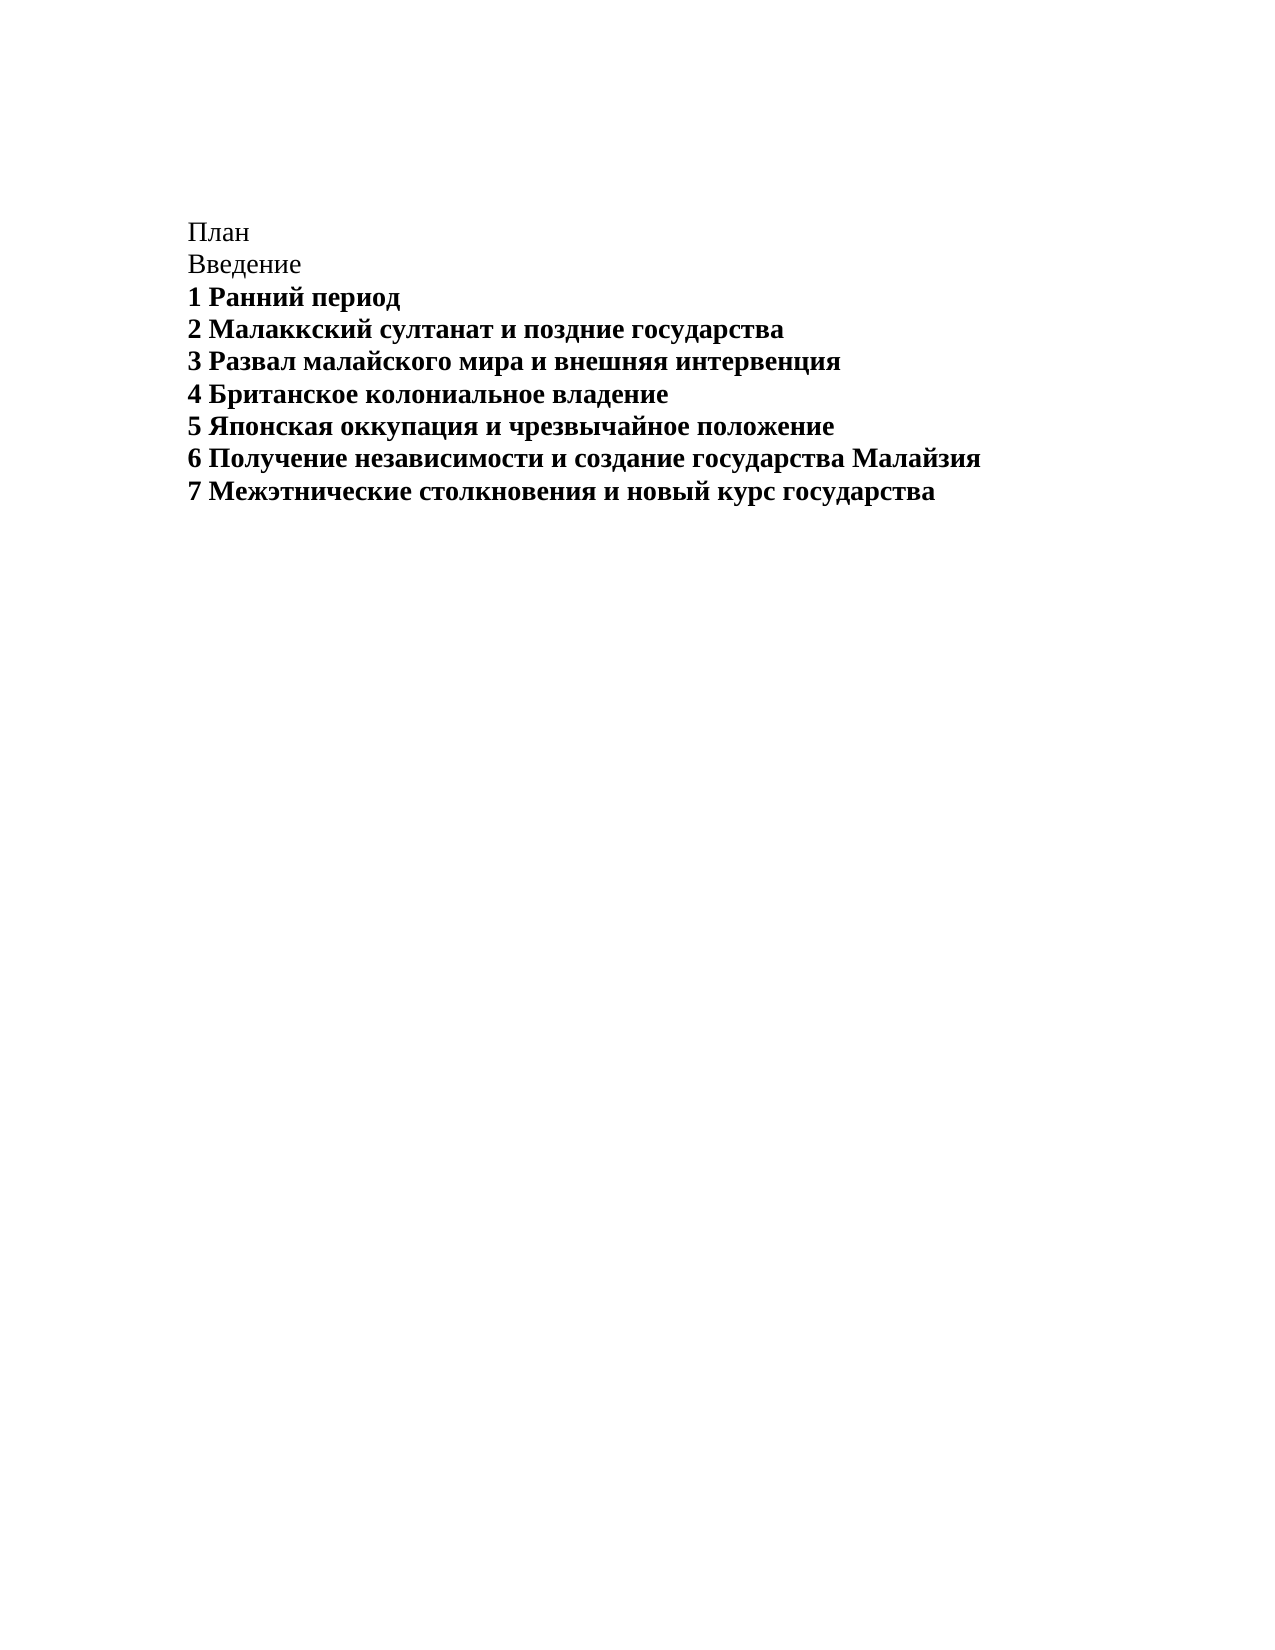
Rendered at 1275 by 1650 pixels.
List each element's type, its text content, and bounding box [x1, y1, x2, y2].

text План Введение 1 Ранний период 2 Малаккский султанат и поздние государства 3 Развал малайского мира и внешняя интервенция 4 Британское колониальное владение 5 Японская оккупация и чрезвычайное положение 6 Получение независимости и создание государства Малайзия 7 Межэтнические столкновения и новый курс государства [187, 150, 1087, 539]
